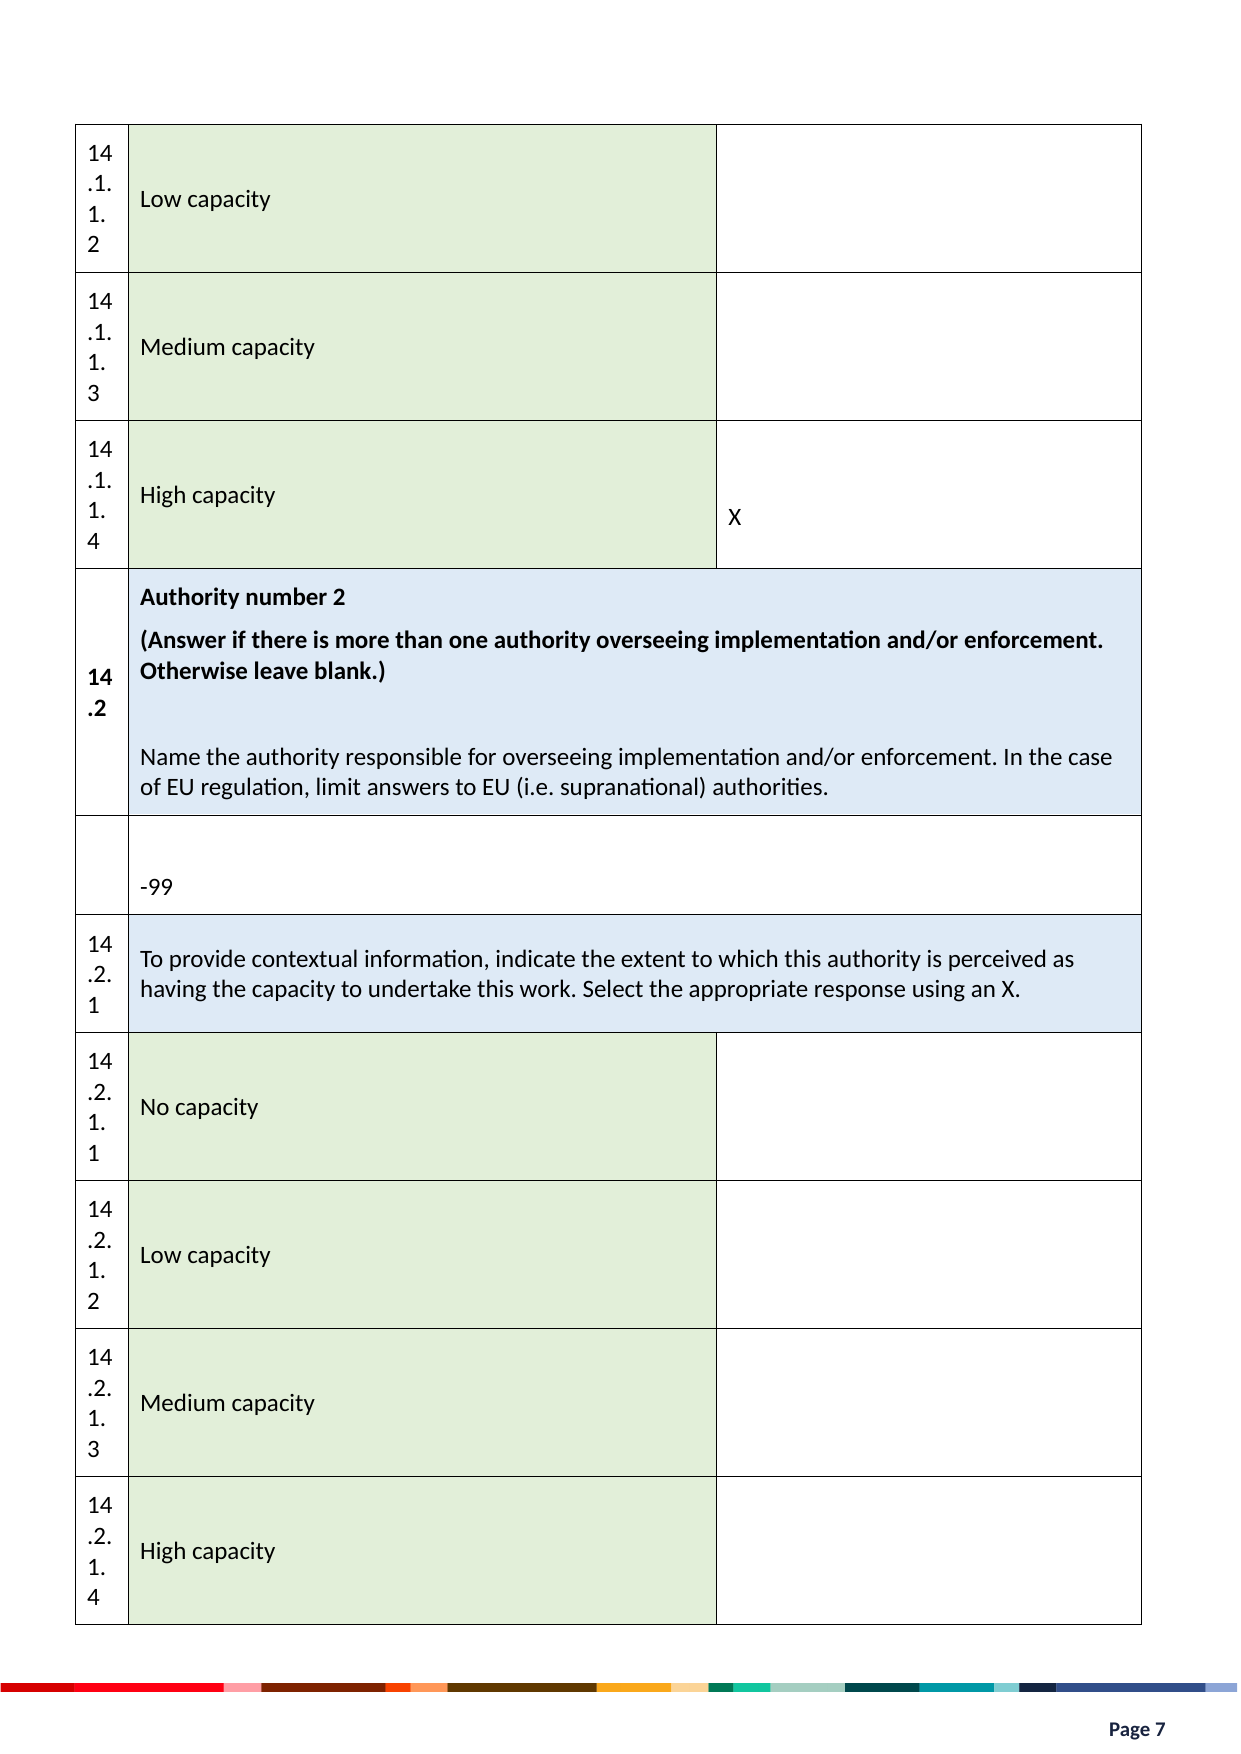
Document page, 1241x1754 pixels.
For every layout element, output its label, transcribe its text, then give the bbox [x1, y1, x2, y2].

table_cell -99 [129, 816, 1141, 914]
picture [0, 1683, 1236, 1692]
table_cell 14.1.1.4 [76, 421, 128, 568]
table_cell To provide contextual information, indicate the extent to which this authority is perceived as having the capacity to undertake this work. Select the appropriate response using an X. [129, 915, 1141, 1032]
table_cell [717, 1181, 1141, 1328]
table_cell [717, 125, 1141, 272]
table_cell No capacity [129, 1033, 716, 1180]
table_cell Medium capacity [129, 273, 716, 420]
table_cell High capacity [129, 1477, 716, 1624]
table_cell [717, 1477, 1141, 1624]
table_cell 14.2 [76, 569, 128, 814]
table_cell 14.2.1.1 [76, 1033, 128, 1180]
table_cell 14.2.1.2 [76, 1181, 128, 1328]
table_cell [76, 816, 128, 914]
table_cell X [717, 421, 1141, 568]
table_cell 14.2.1 [76, 915, 128, 1032]
table_cell 14.2.1.4 [76, 1477, 128, 1624]
table_cell 14.1.1.3 [76, 273, 128, 420]
table_cell [717, 1329, 1141, 1476]
table_cell [717, 273, 1141, 420]
table_cell Authority number 2 (Answer if there is more than one authority overseeing implementation and/or enforcement. Otherwise leave blank.) Name the authority responsible for overseeing implementation and/or enforcement. In the case of EU regulation, limit answers to EU (i.e. supranational) authorities. [129, 569, 1141, 814]
table_cell Low capacity [129, 125, 716, 272]
table_cell High capacity [129, 421, 716, 568]
table_cell 14.1.1.2 [76, 125, 128, 272]
table_cell [717, 1033, 1141, 1180]
table_cell 14.2.1.3 [76, 1329, 128, 1476]
table_cell Medium capacity [129, 1329, 716, 1476]
table_cell Low capacity [129, 1181, 716, 1328]
